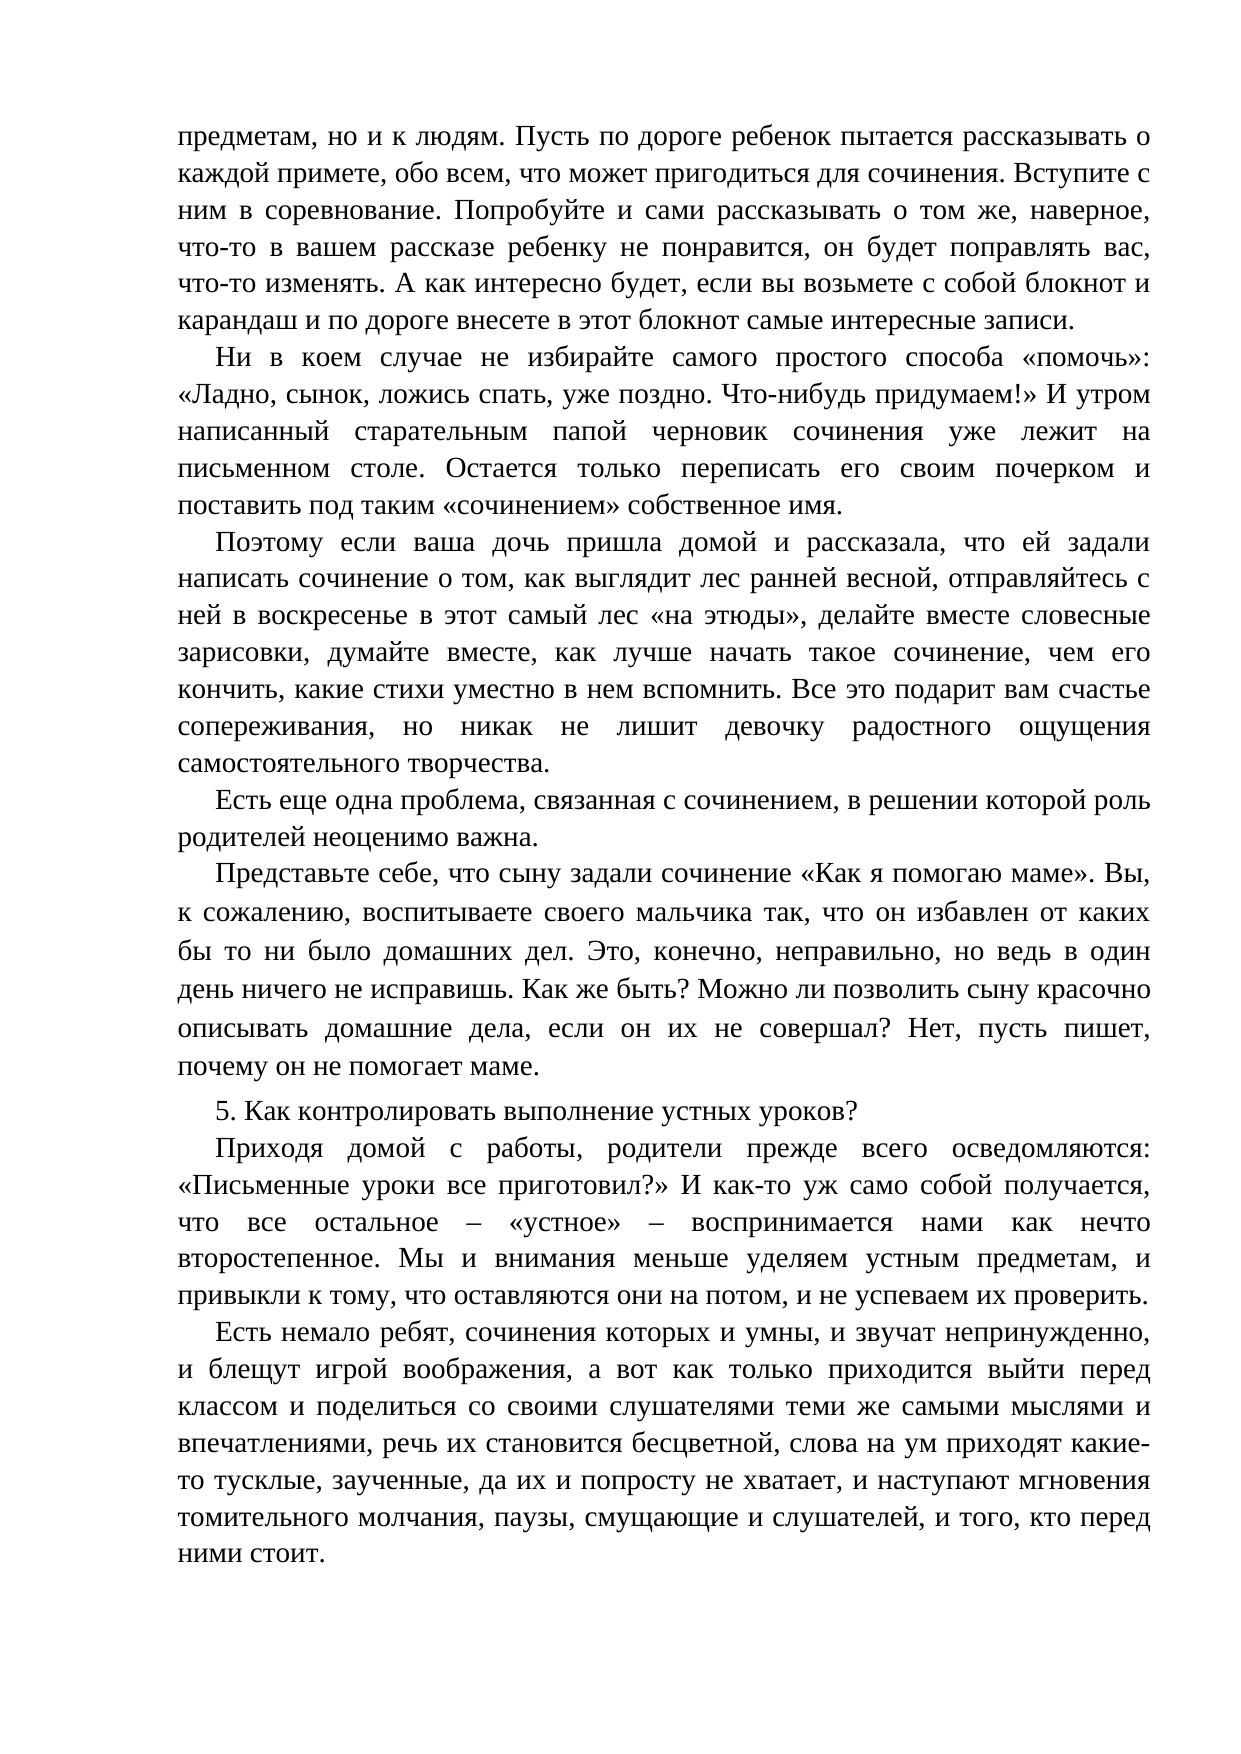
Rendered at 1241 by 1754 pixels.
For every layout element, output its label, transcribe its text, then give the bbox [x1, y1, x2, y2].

text Есть еще одна проблема, связанная с сочинением, в решении которой роль родителей неоценимо важна. [177, 782, 1152, 852]
text 5. Как контролировать выполнение устных уроков? [177, 1093, 1152, 1127]
text Приходя домой с работы, родители прежде всего осведомляются: «Письменные уроки все приготовил?» И как-то уж само собой получается, что все остальное – «устное» – воспринимается нами как нечто второстепенное. Мы и внимания меньше уделяем устным предметам, и привыкли к тому, что оставляются они на потом, и не успеваем их проверить. [177, 1130, 1152, 1311]
text Есть немало ребят, сочинения которых и умны, и звучат непринужденно, и блещут игрой воображения, а вот как только приходится выйти перед классом и поделиться со своими слушателями теми же самыми мыслями и впечатлениями, речь их становится бесцветной, слова на ум приходят какие-то тусклые, заученные, да их и попросту не хватает, и наступают мгновения томительного молчания, паузы, смущающие и слушателей, и того, кто перед ними стоит. [177, 1314, 1152, 1569]
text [177, 118, 1152, 336]
text Ни в коем случае не избирайте самого простого способа «помочь»: «Ладно, сынок, ложись спать, уже поздно. Что-нибудь придумаем!» И утром написанный старательным папой черновик сочинения уже лежит на письменном столе. Остается только переписать его своим почерком и поставить под таким «сочинением» собственное имя. [177, 339, 1152, 520]
text Поэтому если ваша дочь пришла домой и рассказала, что ей задали написать сочинение о том, как выглядит лес ранней весной, отправляйтесь с ней в воскресенье в этот самый лес «на этюды», делайте вместе словесные зарисовки, думайте вместе, как лучше начать такое сочинение, чем его кончить, какие стихи уместно в нем вспомнить. Все это подарит вам счастье сопереживания, но никак не лишит девочку радостного ощущения самостоятельного творчества. [177, 524, 1152, 778]
text Представьте себе, что сыну задали сочинение «Как я помогаю маме». Вы, к сожалению, воспитываете своего мальчика так, что он избавлен от каких бы то ни было домашних дел. Это, конечно, неправильно, но ведь в один день ничего не исправишь. Как же быть? Можно ли позволить сыну красочно описывать домашние дела, если он их не совершал? Нет, пусть пишет, почему он не помогает маме. [177, 856, 1152, 1082]
